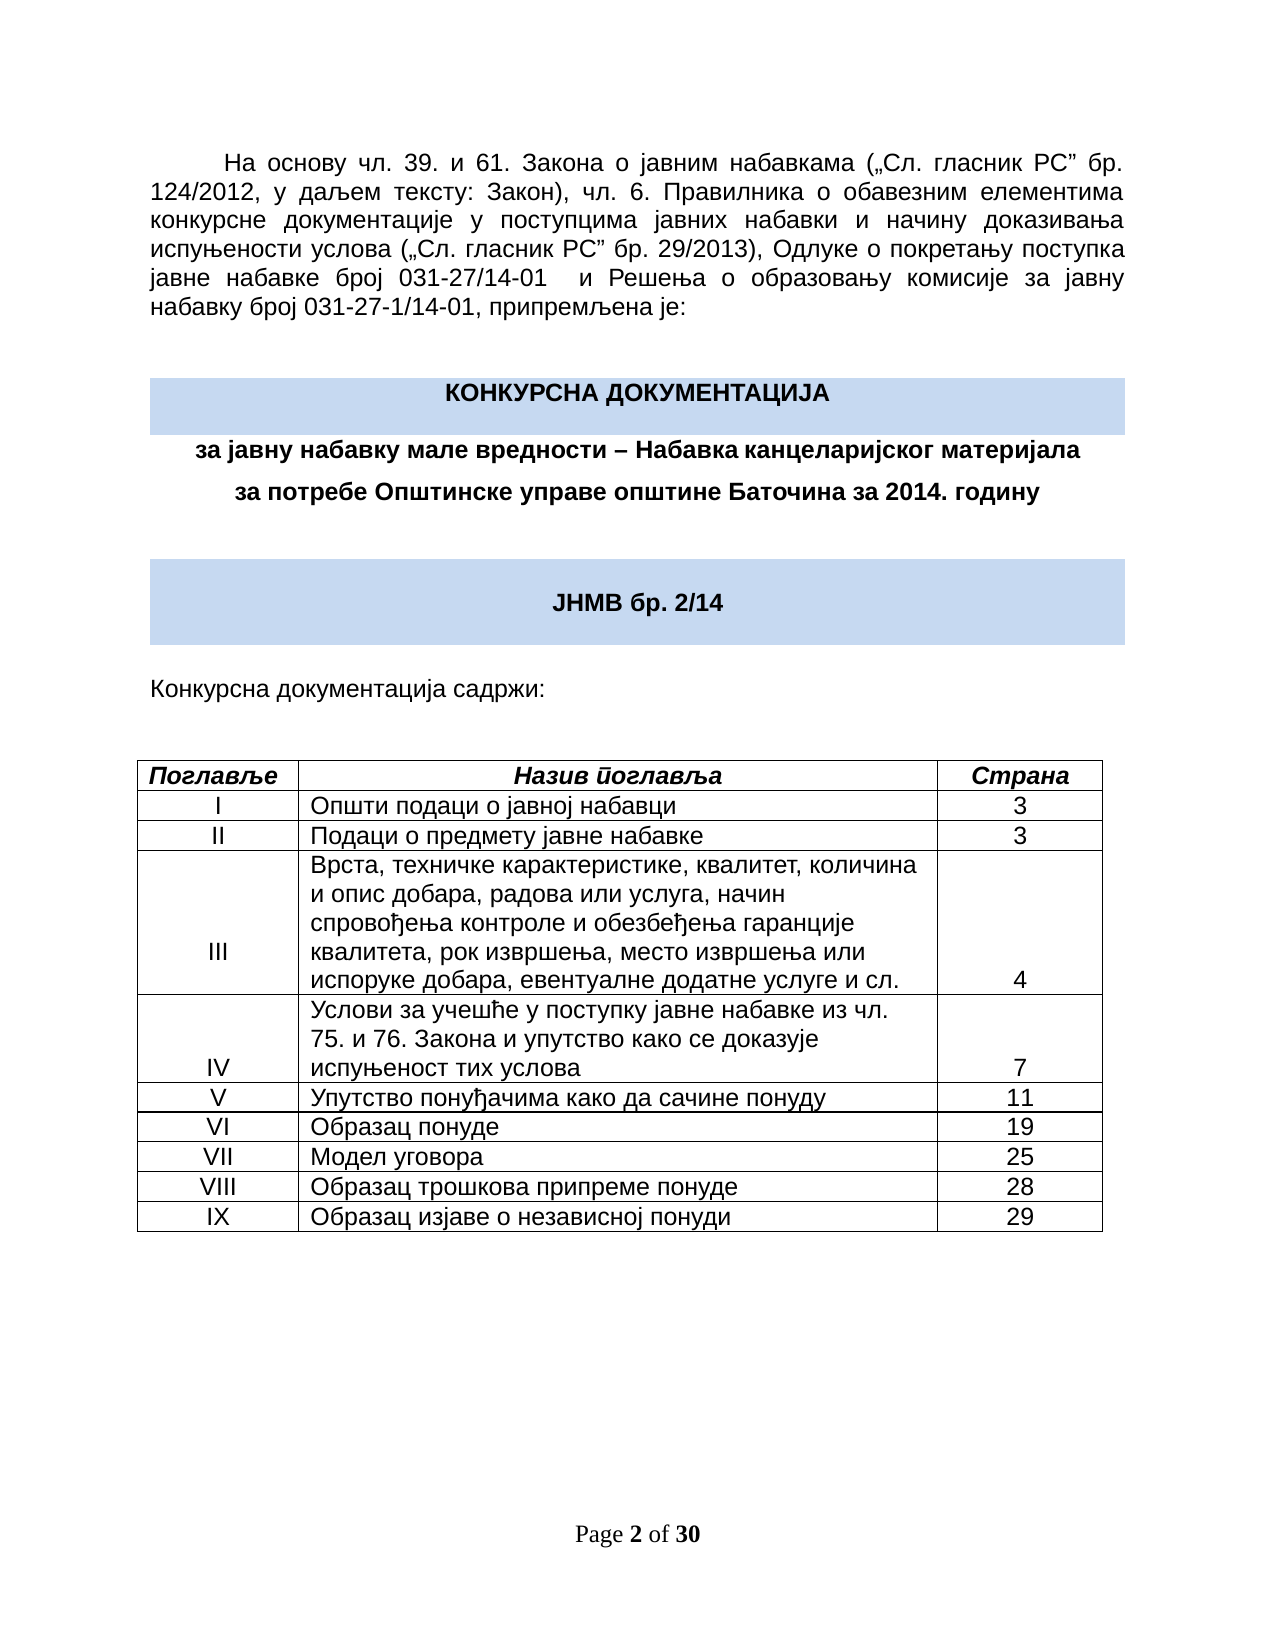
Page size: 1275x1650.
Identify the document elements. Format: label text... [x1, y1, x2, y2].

table_cell Подаци о предмету јавне набавке [299, 821, 937, 849]
table_cell VII [138, 1142, 298, 1171]
table_cell 3 [938, 821, 1102, 849]
table_cell II [138, 821, 298, 849]
table_header Поглавље [138, 761, 298, 790]
table_cell Врста, техничке карактеристике, квалитет, количина и опис добара, радова или услуга, начин спровођења контроле и обезбеђења гаранције квалитета, рок извршења, место извршења или испоруке добара, евентуалне додатне услуге и сл. [299, 851, 937, 994]
table_cell 28 [938, 1172, 1102, 1201]
table_header Страна [938, 761, 1102, 790]
table_cell V [138, 1083, 298, 1111]
table_cell Модел уговора [299, 1142, 937, 1171]
text за јавну набавку мале вредности – Набавка канцеларијског материјала [150, 435, 1125, 464]
table_cell 4 [938, 851, 1102, 994]
text КОНКУРСНА ДОКУМЕНТАЦИЈА [150, 378, 1125, 406]
table_cell Образац изјаве о независној понуди [299, 1202, 937, 1231]
table_cell Образац понуде [299, 1113, 937, 1141]
table_cell I [138, 791, 298, 820]
text ЈНМВ бр. 2/14 [150, 588, 1125, 616]
table_cell Образац трошкова припреме понуде [299, 1172, 937, 1201]
table_cell VI [138, 1113, 298, 1141]
table_cell 19 [938, 1113, 1102, 1141]
table_cell Општи подаци о јавној набавци [299, 791, 937, 820]
table_cell Упутство понуђачима како да сачине понуду [299, 1083, 937, 1111]
table_cell III [138, 851, 298, 994]
table_header Назив поглавља [299, 761, 937, 790]
table_cell IV [138, 995, 298, 1082]
text Конкурсна документација садржи: [150, 674, 1125, 703]
text за потребе Општинске управе општине Баточина за 2014. годину [150, 476, 1125, 505]
table_cell 29 [938, 1202, 1102, 1231]
table_cell 3 [938, 791, 1102, 820]
table_cell IX [138, 1202, 298, 1231]
text На основу чл. 39. и 61. Закона о јавним набавкама („Сл. гласник РС” бр. 124/2012, у даљем тексту: Закон), чл. 6. Правилника о обавезним елементима конкурсне документације у поступцима јавних набавки и начину доказивања испуњености услова („Сл. гласник РС” бр. 29/2013), Одлуке о покретању поступка јавне набавке број 031-27/14-01 и Решења о образовању комисије за јавну набавку број 031-27-1/14-01, припремљена је: [150, 148, 1125, 320]
table_cell 25 [938, 1142, 1102, 1171]
table_cell VIII [138, 1172, 298, 1201]
table_cell 11 [938, 1083, 1102, 1111]
table_cell 7 [938, 995, 1102, 1082]
table_cell Услови за учешће у поступку јавне набавке из чл. 75. и 76. Закона и упутство како се доказује испуњеност тих услова [299, 995, 937, 1082]
